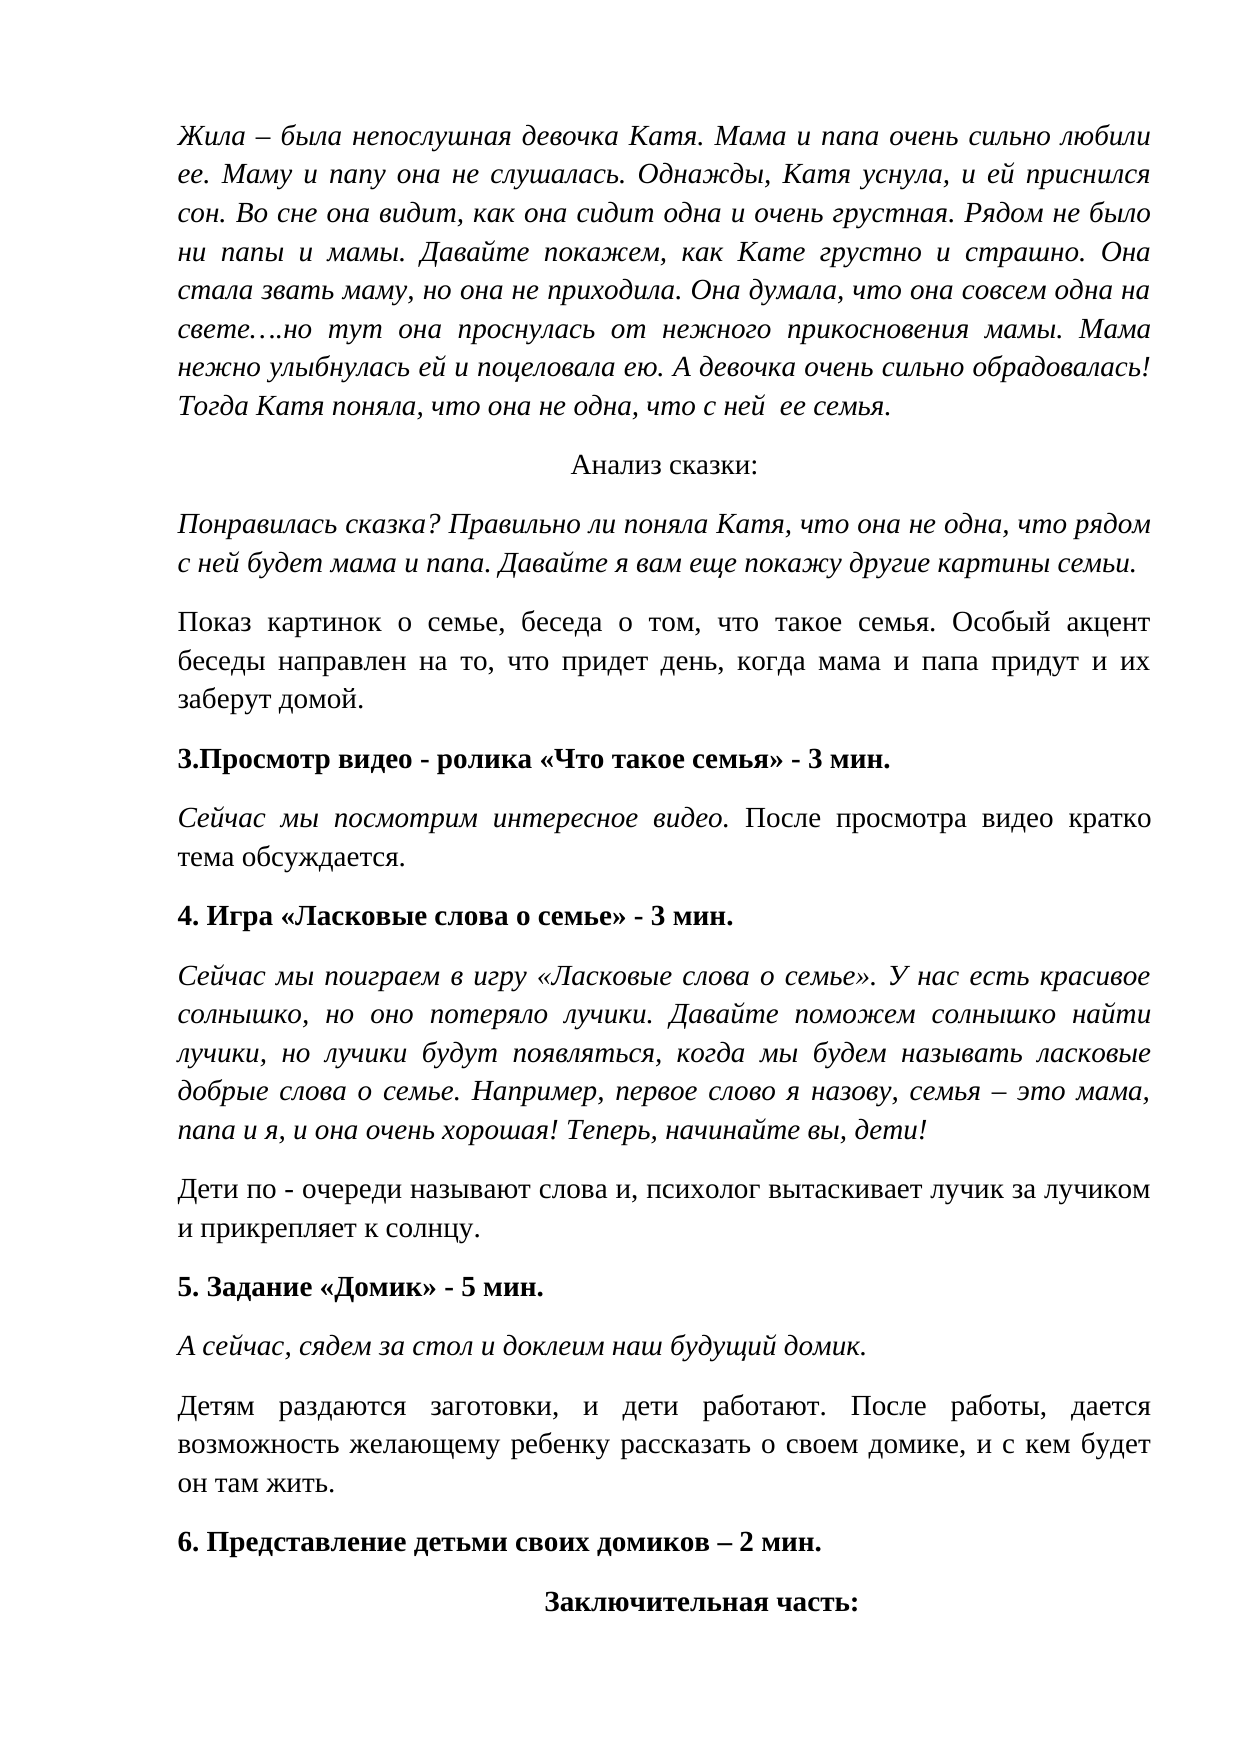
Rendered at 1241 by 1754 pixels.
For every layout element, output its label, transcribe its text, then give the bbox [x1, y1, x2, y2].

text 6. Представление детьми своих домиков – 2 мин. [177, 1524, 1152, 1558]
text Сейчас мы поиграем в игру «Ласковые слова о семье». У нас есть красивое солнышко, но оно потеряло лучики. Давайте поможем солнышко найти лучики, но лучики будут появляться, когда мы будем называть ласковые добрые слова о семье. Например, первое слово я назову, семья – это мама, папа и я, и она очень хорошая! Теперь, начинайте вы, дети! [177, 958, 1152, 1145]
text 4. Игра «Ласковые слова о семье» - 3 мин. [177, 898, 1152, 932]
text Жила – была непослушная девочка Катя. Мама и папа очень сильно любили ее. Маму и папу она не слушалась. Однажды, Катя уснула, и ей приснился сон. Во сне она видит, как она сидит одна и очень грустная. Рядом не было ни папы и мамы. Давайте покажем, как Кате грустно и страшно. Она стала звать маму, но она не приходила. Она думала, что она совсем одна на свете….но тут она проснулась от нежного прикосновения мамы. Мама нежно улыбнулась ей и поцеловала ею. А девочка очень сильно обрадовалась! Тогда Катя поняла, что она не одна, что с ней ее семья. [177, 118, 1152, 421]
text Анализ сказки: [177, 447, 1152, 481]
list Заключительная часть: [252, 1584, 1152, 1617]
text 5. Задание «Домик» - 5 мин. [177, 1269, 1152, 1303]
text А сейчас, сядем за стол и доклеим наш будущий домик. [177, 1328, 1152, 1362]
text Понравилась сказка? Правильно ли поняла Катя, что она не одна, что рядом с ней будет мама и папа. Давайте я вам еще покажу другие картины семьи. [177, 507, 1152, 579]
text 3.Просмотр видео - ролика «Что такое семья» - 3 мин. [177, 741, 1152, 774]
text Показ картинок о семье, беседа о том, что такое семья. Особый акцент беседы направлен на то, что придет день, когда мама и папа придут и их заберут домой. [177, 604, 1152, 715]
text Дети по - очереди называют слова и, психолог вытаскивает лучик за лучиком и прикрепляет к солнцу. [177, 1171, 1152, 1243]
text Сейчас мы посмотрим интересное видео. После просмотра видео кратко тема обсуждается. [177, 800, 1152, 872]
text Детям раздаются заготовки, и дети работают. После работы, дается возможность желающему ребенку рассказать о своем домике, и с кем будет он там жить. [177, 1388, 1152, 1498]
